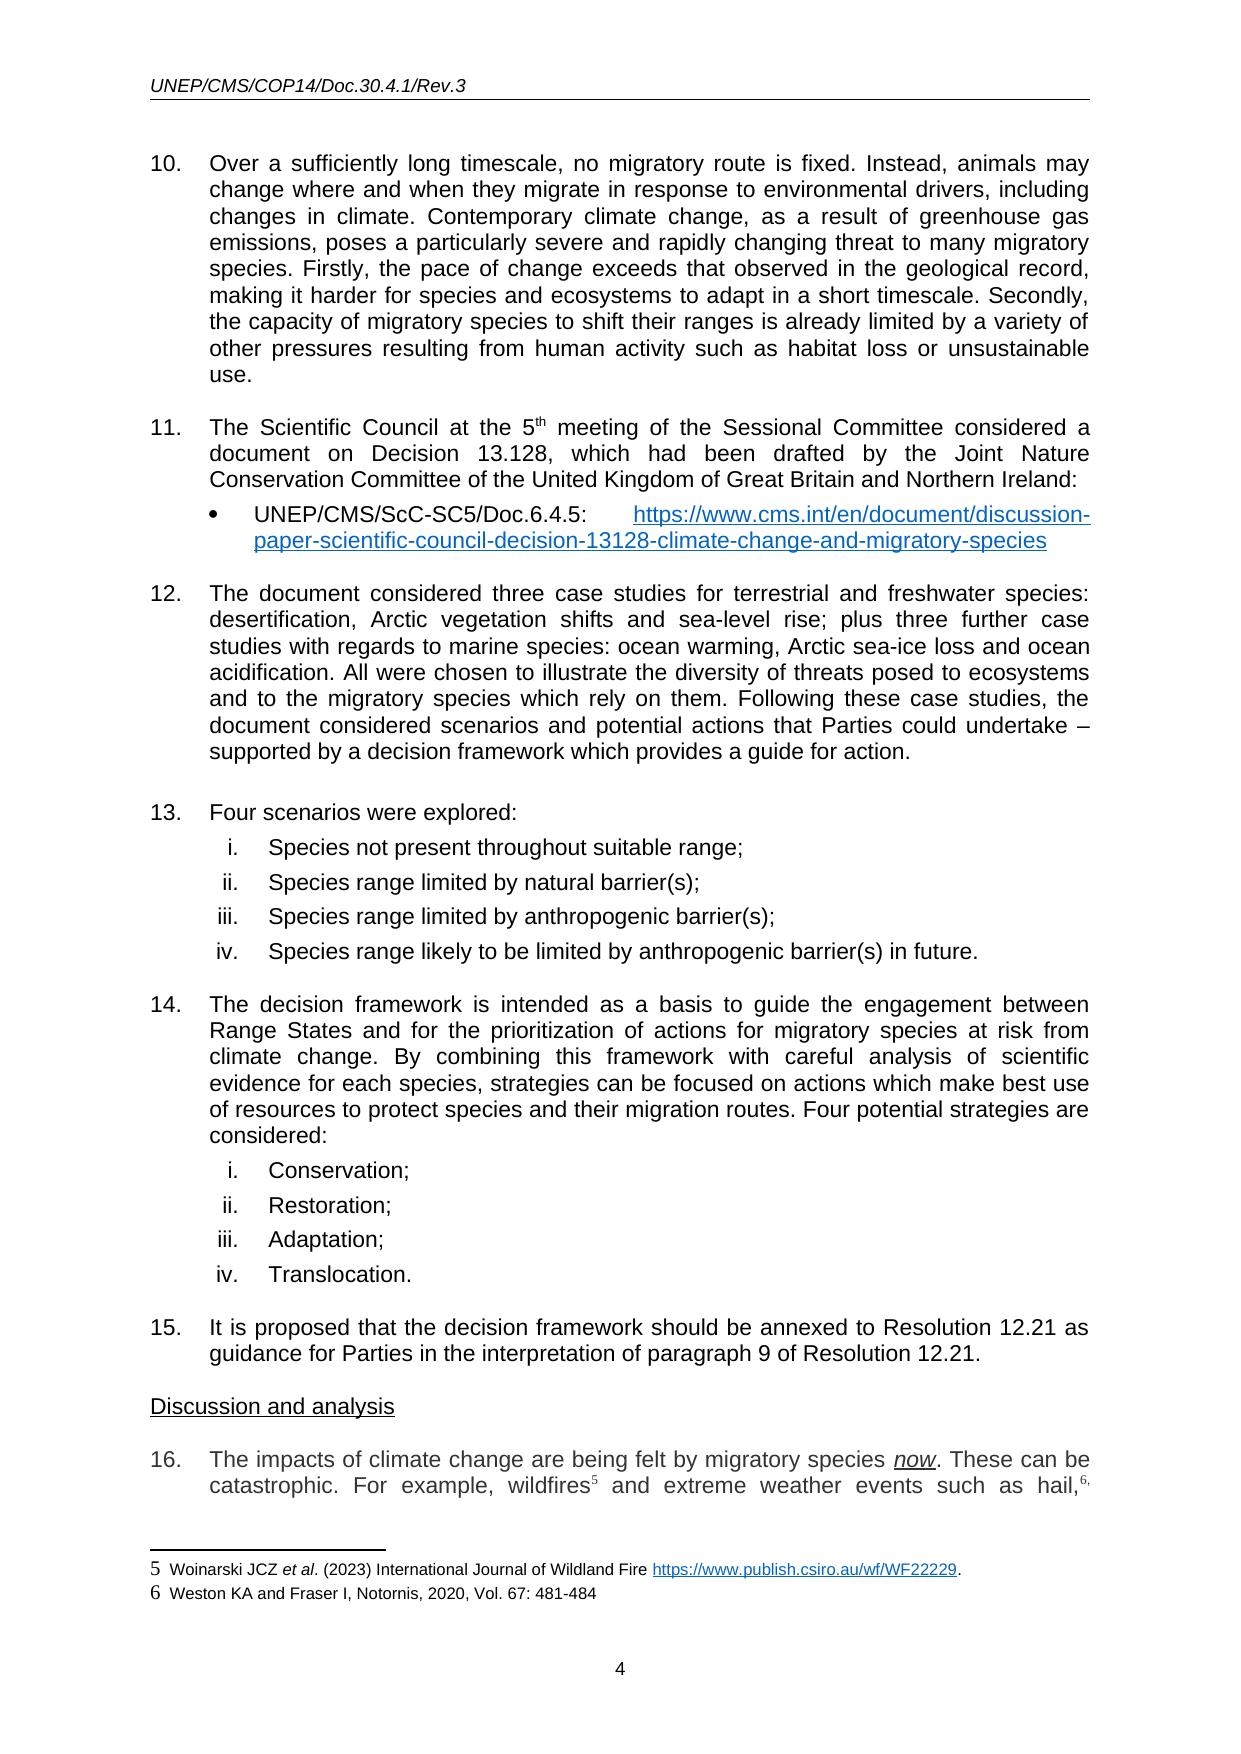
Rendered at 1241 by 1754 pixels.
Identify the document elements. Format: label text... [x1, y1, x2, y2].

list Restoration; [239, 1192, 1090, 1218]
list The decision framework is intended as a basis to guide the engagement between Range States and for the prioritization of actions for migratory species at risk from climate change. By combining this framework with careful analysis of scientific evidence for each species, strategies can be focused on actions which make best use of resources to protect species and their migration routes. Four potential strategies are considered: [150, 991, 1090, 1149]
list Conservation; [239, 1157, 1090, 1183]
list Species range limited by anthropogenic barrier(s); [239, 903, 1090, 929]
list Four scenarios were explored: [150, 799, 1090, 826]
list Species range limited by natural barrier(s); [239, 868, 1090, 895]
text Discussion and analysis [150, 1393, 1090, 1419]
list Adaptation; [239, 1226, 1090, 1253]
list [150, 1446, 1090, 1498]
list The document considered three case studies for terrestrial and freshwater species: desertification, Arctic vegetation shifts and sea-level rise; plus three further case studies with regards to marine species: ocean warming, Arctic sea-ice loss and ocean acidification. All were chosen to illustrate the diversity of threats posed to ecosystems and to the migratory species which rely on them. Following these case studies, the document considered scenarios and potential actions that Parties could undertake – supported by a decision framework which provides a guide for action. [150, 580, 1090, 764]
list It is proposed that the decision framework should be annexed to Resolution 12.21 as guidance for Parties in the interpretation of paragraph 9 of Resolution 12.21. [150, 1314, 1090, 1367]
list The Scientific Council at the 5th meeting of the Sessional Committee considered a document on Decision 13.128, which had been drafted by the Joint Nature Conservation Committee of the United Kingdom of Great Britain and Northern Ireland: [150, 413, 1090, 493]
list Over a sufficiently long timescale, no migratory route is fixed. Instead, animals may change where and when they migrate in response to environmental drivers, including changes in climate. Contemporary climate change, as a result of greenhouse gas emissions, poses a particularly severe and rapidly changing threat to many migratory species. Firstly, the pace of change exceeds that observed in the geological record, making it harder for species and ecosystems to adapt in a short timescale. Secondly, the capacity of migratory species to shift their ranges is already limited by a variety of other pressures resulting from human activity such as habitat loss or unsustainable use. [150, 150, 1090, 387]
list Translocation. [239, 1261, 1090, 1287]
list UNEP/CMS/ScC-SC5/Doc.6.4.5: https://www.cms.int/en/document/discussion-paper-scientific-council-decision-13128-climate-change-and-migratory-species [209, 501, 1090, 554]
list Species not present throughout suitable range; [239, 834, 1090, 860]
list Species range likely to be limited by anthropogenic barrier(s) in future. [239, 938, 1090, 964]
